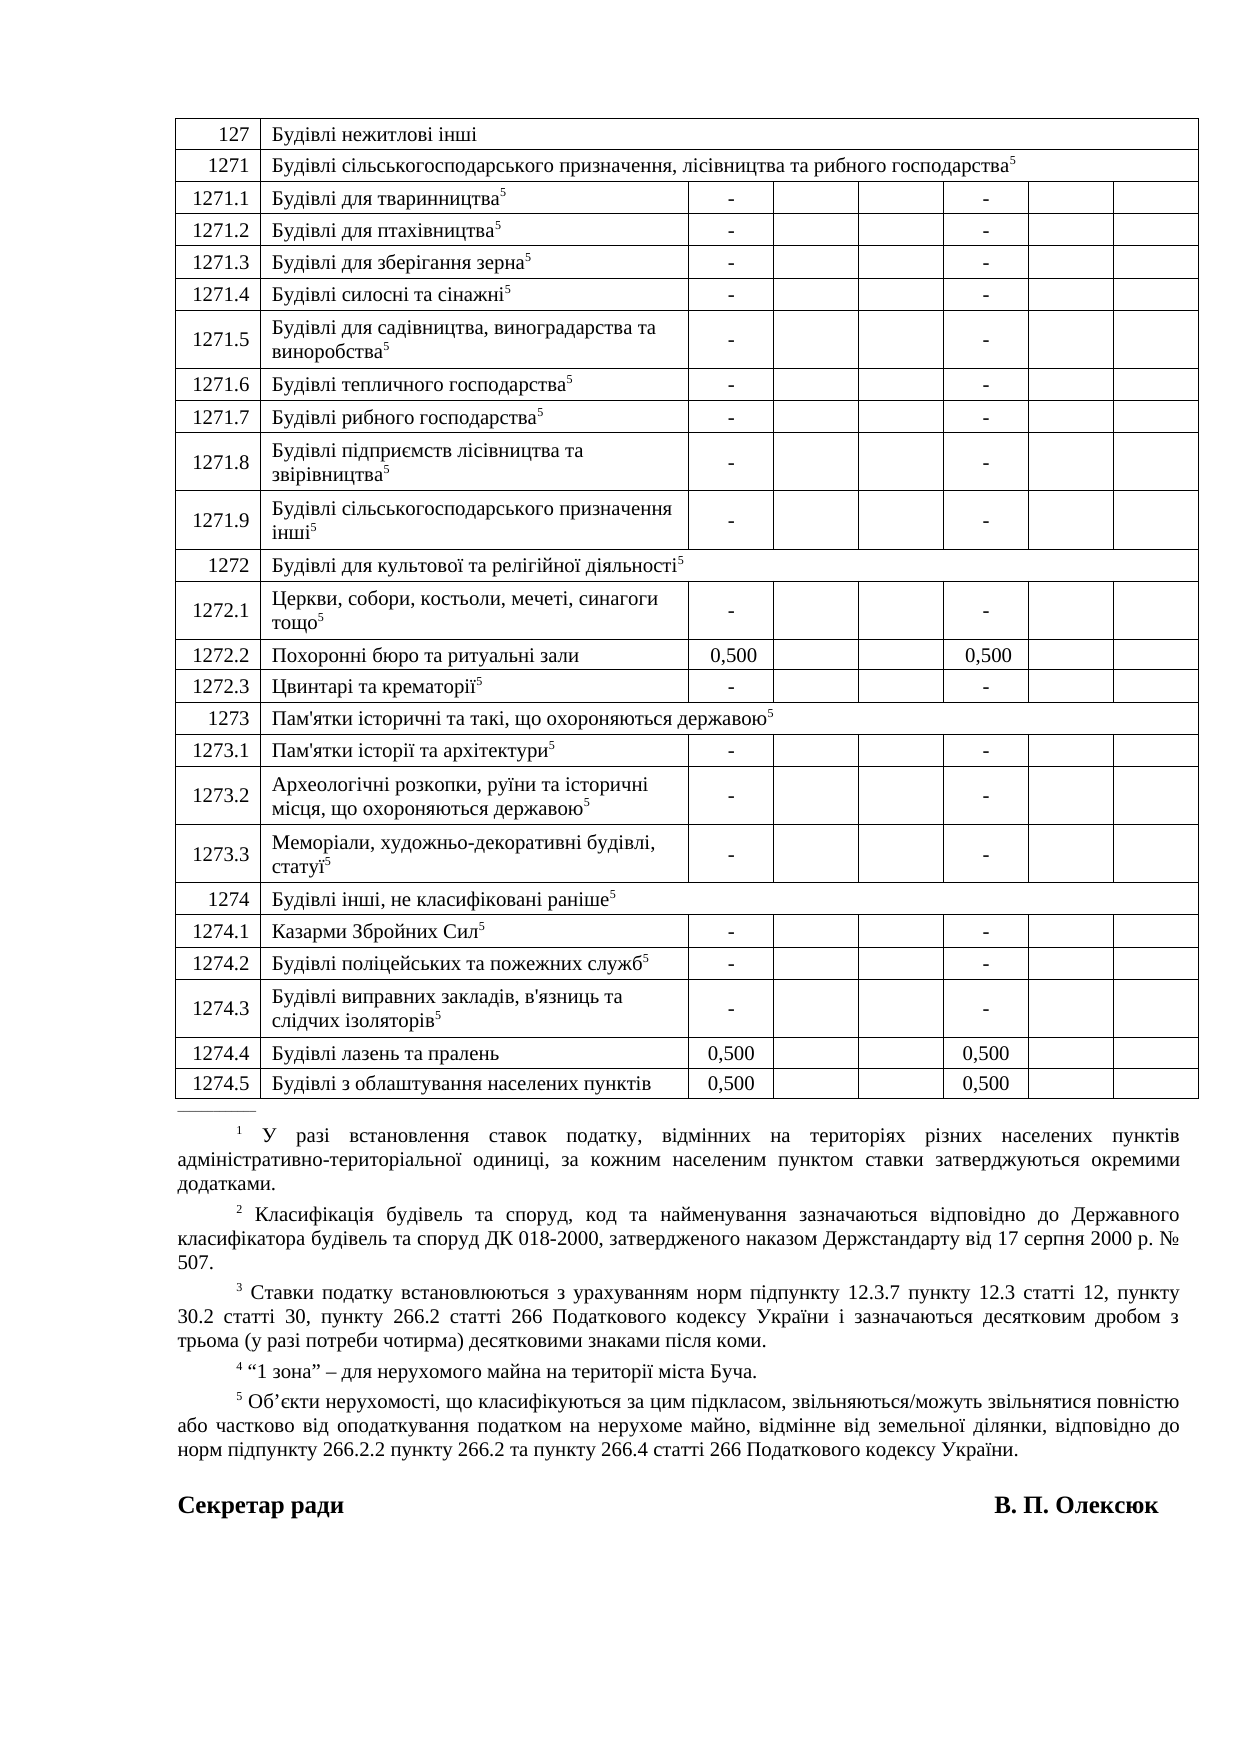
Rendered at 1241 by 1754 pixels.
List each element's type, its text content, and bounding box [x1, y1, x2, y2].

table_cell 0,500 [944, 640, 1028, 669]
table_cell [859, 311, 943, 368]
text 3 Ставки податку встановлюються з урахуванням норм підпункту 12.3.7 пункту 12.3 статті 12, пункту 30.2 статті 30, пункту 266.2 статті 266 Податкового кодексу України і зазначаються десятковим дробом з трьома (у разі потреби чотирма) десятковими знаками після коми. [177, 1280, 1181, 1352]
table_cell [1114, 369, 1198, 400]
table_cell [774, 948, 858, 979]
table_cell [774, 433, 858, 490]
table_cell [1114, 980, 1198, 1037]
table_cell [859, 582, 943, 639]
text 2 Класифікація будівель та споруд, код та найменування зазначаються відповідно до Державного класифікатора будівель та споруд ДК 018-2000, затвердженого наказом Держстандарту від 17 серпня 2000 р. № 507. [177, 1202, 1181, 1274]
table_cell [859, 182, 943, 213]
table_cell [774, 182, 858, 213]
table_cell - [689, 948, 773, 979]
table_cell 1271.6 [176, 369, 260, 400]
table_cell - [944, 948, 1028, 979]
text 5 Об’єкти нерухомості, що класифікуються за цим підкласом, звільняються/можуть звільнятися повністю або частково від оподаткування податком на нерухоме майно, відмінне від земельної ділянки, відповідно до норм підпункту 266.2.2 пункту 266.2 та пункту 266.4 статті 266 Податкового кодексу України. [177, 1389, 1181, 1461]
table_cell - [689, 825, 773, 882]
table_cell - [689, 311, 773, 368]
table_cell Будівлі підприємств лісівництва та звірівництва5 [261, 433, 688, 490]
table_cell - [689, 980, 773, 1037]
table_cell [774, 401, 858, 432]
table_cell - [944, 401, 1028, 432]
table_cell Казарми Збройних Сил5 [261, 915, 688, 947]
table_cell Церкви, собори, костьоли, мечеті, синагоги тощо5 [261, 582, 688, 639]
table_cell - [689, 582, 773, 639]
table_cell Будівлі для тваринництва5 [261, 182, 688, 213]
table_cell [1029, 670, 1113, 702]
table_cell Будівлі сільськогосподарського призначення, лісівництва та рибного господарства5 [261, 150, 1198, 181]
table_cell - [944, 369, 1028, 400]
table_cell [859, 915, 943, 947]
table_cell [1114, 279, 1198, 310]
text _____________ [177, 1099, 1181, 1123]
table_cell [774, 640, 858, 669]
table_cell [774, 980, 858, 1037]
table_cell - [689, 182, 773, 213]
table_cell - [689, 401, 773, 432]
table_cell [1029, 433, 1113, 490]
table_cell [774, 670, 858, 702]
table_cell Будівлі для зберігання зерна5 [261, 246, 688, 277]
table_cell 127 [176, 119, 260, 149]
table_cell [1029, 948, 1113, 979]
table_cell - [689, 214, 773, 245]
table_cell Будівлі для птахівництва5 [261, 214, 688, 245]
table_cell [1114, 1069, 1198, 1098]
table_cell 0,500 [689, 1069, 773, 1098]
table_cell - [944, 582, 1028, 639]
table_cell Будівлі для культової та релігійної діяльності5 [261, 550, 1198, 581]
table_cell - [944, 246, 1028, 277]
table_cell [1114, 491, 1198, 548]
table_cell [1029, 279, 1113, 310]
table_cell [1114, 246, 1198, 277]
table_cell 1274.2 [176, 948, 260, 979]
table_cell [859, 401, 943, 432]
table_cell 1271.5 [176, 311, 260, 368]
table_cell 1273.3 [176, 825, 260, 882]
table_cell - [689, 767, 773, 824]
table_cell - [944, 433, 1028, 490]
table_cell - [944, 279, 1028, 310]
table_cell Будівлі для садівництва, виноградарства та виноробства5 [261, 311, 688, 368]
table_cell [1029, 735, 1113, 766]
table_cell [859, 825, 943, 882]
table_cell [1114, 433, 1198, 490]
table_cell Будівлі з облаштування населених пунктів [261, 1069, 688, 1098]
table_cell Будівлі тепличного господарства5 [261, 369, 688, 400]
table_cell [1114, 825, 1198, 882]
table_cell Пам'ятки історії та архітектури5 [261, 735, 688, 766]
table_cell [1114, 311, 1198, 368]
table_cell [1029, 369, 1113, 400]
table_cell [774, 1069, 858, 1098]
table_cell Будівлі силосні та сінажні5 [261, 279, 688, 310]
table_cell [859, 767, 943, 824]
table_cell 1274.5 [176, 1069, 260, 1098]
table_cell - [944, 182, 1028, 213]
table_cell [1029, 582, 1113, 639]
table_cell 1271.2 [176, 214, 260, 245]
table_cell [1114, 182, 1198, 213]
table_cell [774, 767, 858, 824]
table_cell 1271.1 [176, 182, 260, 213]
table_cell [859, 369, 943, 400]
table_cell - [944, 825, 1028, 882]
table_cell 1272.2 [176, 640, 260, 669]
table_cell [774, 311, 858, 368]
table_cell [1114, 670, 1198, 702]
table_cell 1271.9 [176, 491, 260, 548]
table_cell [1029, 246, 1113, 277]
table_cell 1274.3 [176, 980, 260, 1037]
table_cell 1273.2 [176, 767, 260, 824]
table_cell - [944, 670, 1028, 702]
table_cell [859, 1038, 943, 1067]
table_cell Будівлі інші, не класифіковані раніше5 [261, 883, 1198, 914]
table_cell [774, 214, 858, 245]
table_cell 0,500 [689, 1038, 773, 1067]
table_cell 1271 [176, 150, 260, 181]
table_cell [1029, 182, 1113, 213]
table_cell 1274.4 [176, 1038, 260, 1067]
table_cell - [944, 767, 1028, 824]
table_cell Цвинтарі та крематорії5 [261, 670, 688, 702]
table_cell [774, 279, 858, 310]
table_cell [1029, 1038, 1113, 1067]
table_cell [774, 582, 858, 639]
table_cell [1114, 214, 1198, 245]
table_cell 1271.4 [176, 279, 260, 310]
table_cell - [689, 670, 773, 702]
table_cell Меморіали, художньо-декоративні будівлі, статуї5 [261, 825, 688, 882]
table_cell [774, 369, 858, 400]
table_cell - [689, 491, 773, 548]
table_cell 1274 [176, 883, 260, 914]
table_cell [859, 246, 943, 277]
table_cell Археологічні розкопки, руїни та історичні місця, що охороняються державою5 [261, 767, 688, 824]
table_cell 0,500 [944, 1038, 1028, 1067]
table_cell [859, 279, 943, 310]
table_cell Пам'ятки історичні та такі, що охороняються державою5 [261, 703, 1198, 734]
table_cell 1271.8 [176, 433, 260, 490]
table_cell - [689, 915, 773, 947]
table_cell [774, 246, 858, 277]
table_cell [1029, 767, 1113, 824]
table_cell 0,500 [944, 1069, 1028, 1098]
table_cell Будівлі поліцейських та пожежних служб5 [261, 948, 688, 979]
table_cell [1114, 767, 1198, 824]
table_cell [1114, 915, 1198, 947]
table_cell 1274.1 [176, 915, 260, 947]
table_cell - [944, 980, 1028, 1037]
table_cell [859, 491, 943, 548]
table_cell - [944, 491, 1028, 548]
table_cell 1273 [176, 703, 260, 734]
table_cell 1271.3 [176, 246, 260, 277]
table_cell Похоронні бюро та ритуальні зали [261, 640, 688, 669]
table_cell - [944, 915, 1028, 947]
table_cell - [689, 246, 773, 277]
table_cell [774, 1038, 858, 1067]
table_cell [859, 214, 943, 245]
table_cell [774, 735, 858, 766]
table_cell - [944, 214, 1028, 245]
table_cell [1029, 214, 1113, 245]
table_cell [859, 640, 943, 669]
table_cell [1029, 825, 1113, 882]
table_cell - [944, 735, 1028, 766]
table_cell 1271.7 [176, 401, 260, 432]
table_cell - [689, 433, 773, 490]
table_cell Будівлі рибного господарства5 [261, 401, 688, 432]
table_cell [774, 491, 858, 548]
table_cell [774, 825, 858, 882]
table_cell [1114, 948, 1198, 979]
table_cell [859, 1069, 943, 1098]
table_cell 1273.1 [176, 735, 260, 766]
table_cell Будівлі сільськогосподарського призначення інші5 [261, 491, 688, 548]
text 1 У разі встановлення ставок податку, відмінних на територіях різних населених пунктів адміністративно-територіальної одиниці, за кожним населеним пунктом ставки затверджуються окремими додатками. [177, 1123, 1181, 1195]
table_cell [1114, 1038, 1198, 1067]
table_cell - [689, 369, 773, 400]
table_cell [1029, 915, 1113, 947]
table_cell [1029, 491, 1113, 548]
table_cell [774, 915, 858, 947]
table_cell [859, 735, 943, 766]
table_cell 1272.3 [176, 670, 260, 702]
text Секретар ради В. П. Олексюк [177, 1490, 1181, 1518]
table_cell Будівлі виправних закладів, в'язниць та слідчих ізоляторів5 [261, 980, 688, 1037]
table_cell Будівлі лазень та пралень [261, 1038, 688, 1067]
table_cell [859, 670, 943, 702]
table_cell [1029, 640, 1113, 669]
table_cell 0,500 [689, 640, 773, 669]
table_cell [1114, 735, 1198, 766]
table_cell Будівлі нежитлові інші [261, 119, 1198, 149]
table_cell [859, 433, 943, 490]
table_cell [859, 948, 943, 979]
table_cell 1272 [176, 550, 260, 581]
table_cell [1029, 1069, 1113, 1098]
table_cell [1029, 980, 1113, 1037]
table_cell 1272.1 [176, 582, 260, 639]
text 4 “1 зона” – для нерухомого майна на території міста Буча. [177, 1358, 1181, 1383]
table_cell [1114, 582, 1198, 639]
table_cell [1029, 311, 1113, 368]
table_cell - [944, 311, 1028, 368]
table_cell [1114, 640, 1198, 669]
table_cell [1114, 401, 1198, 432]
table_cell - [689, 735, 773, 766]
table_cell [1029, 401, 1113, 432]
table_cell - [689, 279, 773, 310]
table_cell [859, 980, 943, 1037]
